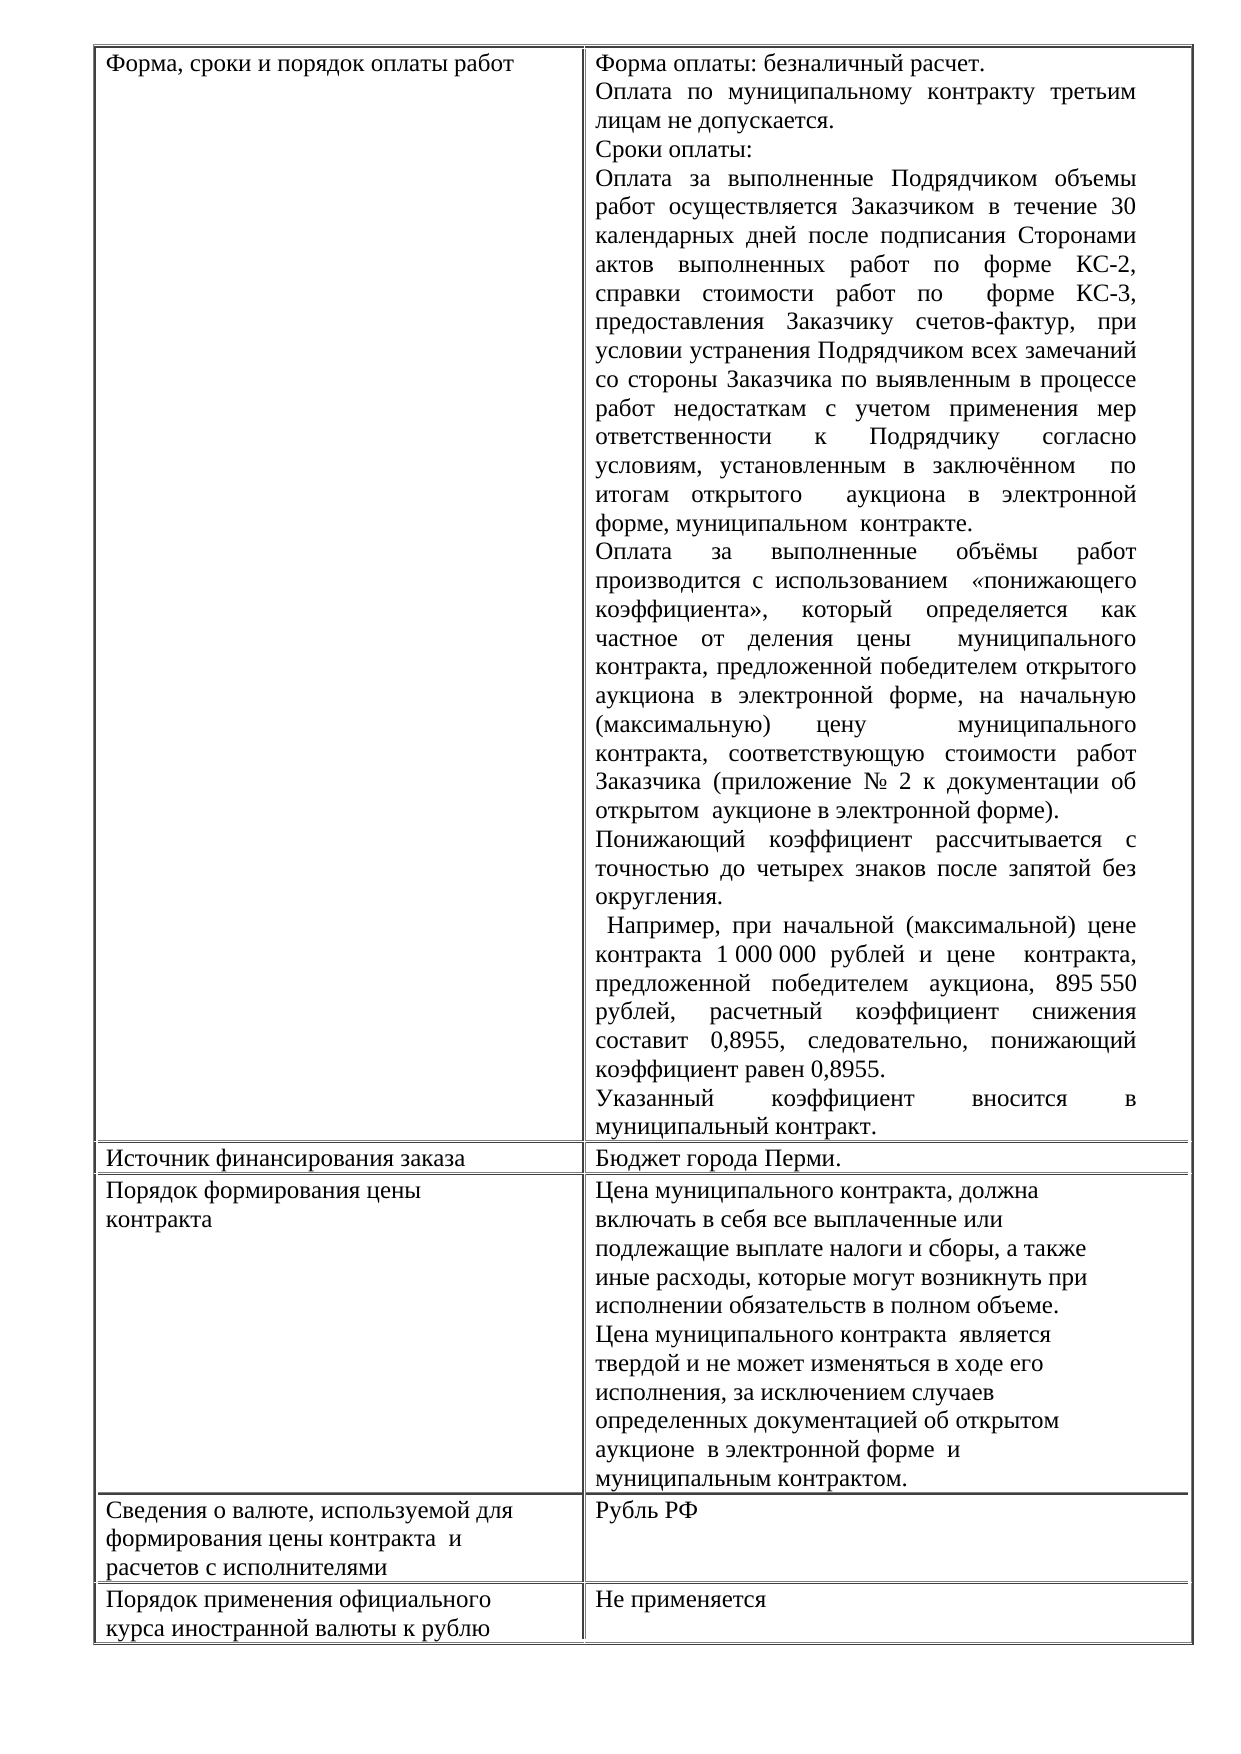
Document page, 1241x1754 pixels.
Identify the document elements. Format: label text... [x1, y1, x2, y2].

table_cell Форма, сроки и порядок оплаты работ [96, 48, 584, 1140]
table_cell Порядок формирования цены контракта [96, 1172, 583, 1492]
table_cell Форма оплаты: безналичный расчет. Оплата по муниципальному контракту третьим лицам не допускается. Сроки оплаты: Оплата за выполненные Подрядчиком объемы работ осуществляется Заказчиком в течение 30 календарных дней после подписания Сторонами актов выполненных работ по форме КС-2, справки стоимости работ по форме КС-3, предоставления Заказчику счетов-фактур, при условии устранения Подрядчиком всех замечаний со стороны Заказчика по выявленным в процессе работ недостаткам с учетом применения мер ответственности к Подрядчику согласно условиям, установленным в заключённом по итогам открытого аукциона в электронной форме, муниципальном контракте. Оплата за выполненные объёмы работ производится с использованием «понижающего коэффициента», который определяется как частное от деления цены муниципального контракта, предложенной победителем открытого аукциона в электронной форме, на начальную (максимальную) цену муниципального контракта, соответствующую стоимости работ Заказчика (приложение № 2 к документации об открытом аукционе в электронной форме). Понижающий коэффициент рассчитывается с точностью до четырех знаков после запятой без округления. Например, при начальной (максимальной) цене контракта 1 000 000 рублей и цене контракта, предложенной победителем аукциона, 895 550 рублей, расчетный коэффициент снижения составит 0,8955, следовательно, понижающий коэффициент равен 0,8955. Указанный коэффициент вносится в муниципальный контракт. [584, 47, 1191, 1140]
table_cell Не применяется [584, 1581, 1191, 1642]
table_cell Цена муниципального контракта, должна включать в себя все выплаченные или подлежащие выплате налоги и сборы, а также иные расходы, которые могут возникнуть при исполнении обязательств в полном объеме. Цена муниципального контракта является твердой и не может изменяться в ходе его исполнения, за исключением случаев определенных документацией об открытом аукционе в электронной форме и муниципальным контрактом. [586, 1172, 1191, 1492]
table_cell Бюджет города Перми. [586, 1140, 1191, 1172]
table_cell Источник финансирования заказа [96, 1140, 583, 1172]
table_cell Сведения о валюте, используемой для формирования цены контракта и расчетов с исполнителями [96, 1492, 582, 1581]
table_cell Рубль РФ [586, 1492, 1191, 1581]
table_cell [96, 1581, 584, 1642]
